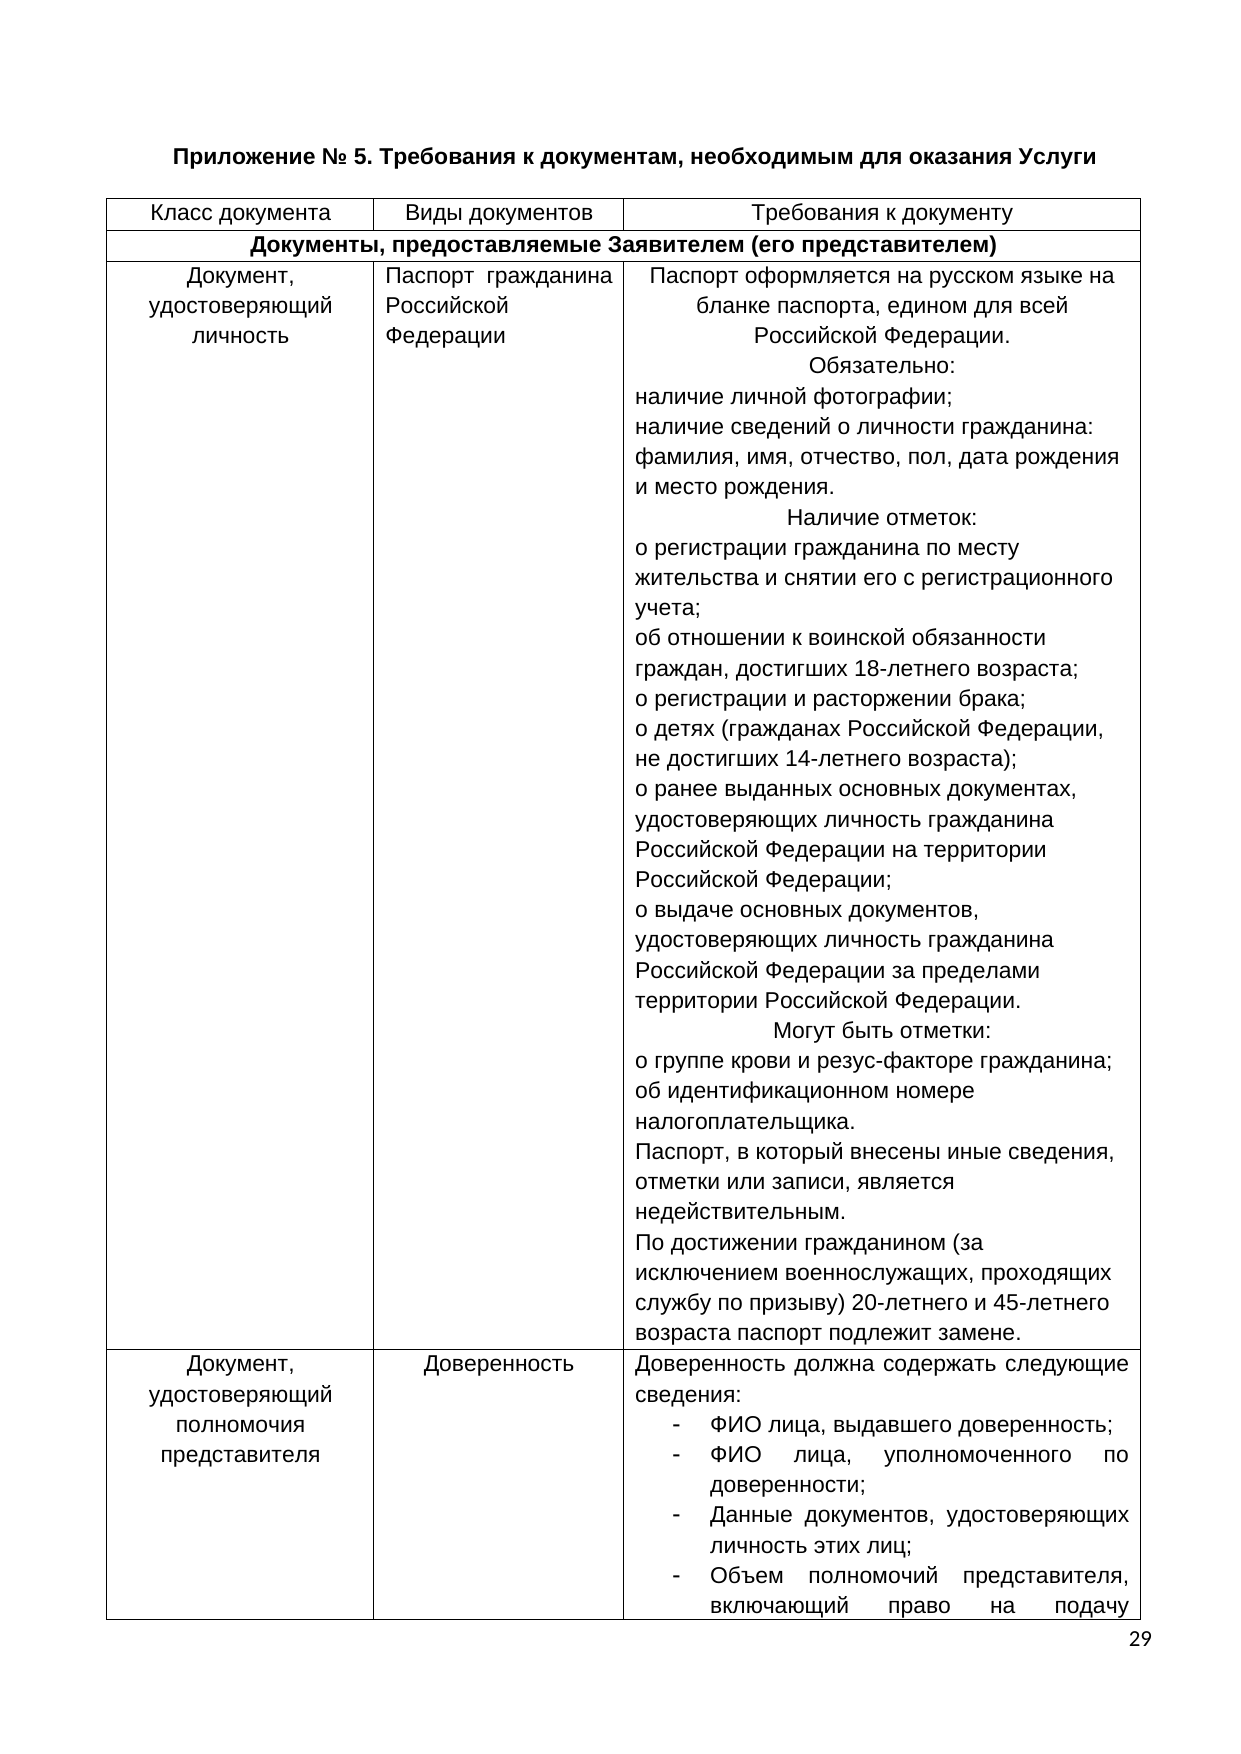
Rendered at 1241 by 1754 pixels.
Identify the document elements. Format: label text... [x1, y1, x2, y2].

table_header Класс документа [107, 199, 373, 229]
table_header Виды документов [374, 199, 623, 229]
table_cell Паспорт гражданина Российской Федерации [374, 262, 623, 1349]
text Приложение № 5. Требования к документам, необходимым для оказания Услуги [118, 143, 1152, 169]
table_cell Документ, удостоверяющий личность [107, 262, 373, 1349]
table_cell Документы, предоставляемые Заявителем (его представителем) [107, 231, 1140, 261]
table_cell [107, 1350, 373, 1618]
table_cell Паспорт оформляется на русском языке на бланке паспорта, едином для всей Российской Федерации. Обязательно: наличие личной фотографии; наличие сведений о личности гражданина: фамилия, имя, отчество, пол, дата рождения и место рождения. Наличие отметок: о регистрации гражданина по месту жительства и снятии его с регистрационного учета; об отношении к воинской обязанности граждан, достигших 18-летнего возраста; о регистрации и расторжении брака; о детях (гражданах Российской Федерации, не достигших 14-летнего возраста); о ранее выданных основных документах, удостоверяющих личность гражданина Российской Федерации на территории Российской Федерации; о выдаче основных документов, удостоверяющих личность гражданина Российской Федерации за пределами территории Российской Федерации. Могут быть отметки: о группе крови и резус-факторе гражданина; об идентификационном номере налогоплательщика. Паспорт, в который внесены иные сведения, отметки или записи, является недействительным. По достижении гражданином (за исключением военнослужащих, проходящих службу по призыву) 20-летнего и 45-летнего возраста паспорт подлежит замене. [624, 262, 1140, 1349]
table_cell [624, 1350, 1140, 1618]
table_cell Доверенность [374, 1350, 623, 1618]
table_header Требования к документу [624, 199, 1140, 229]
